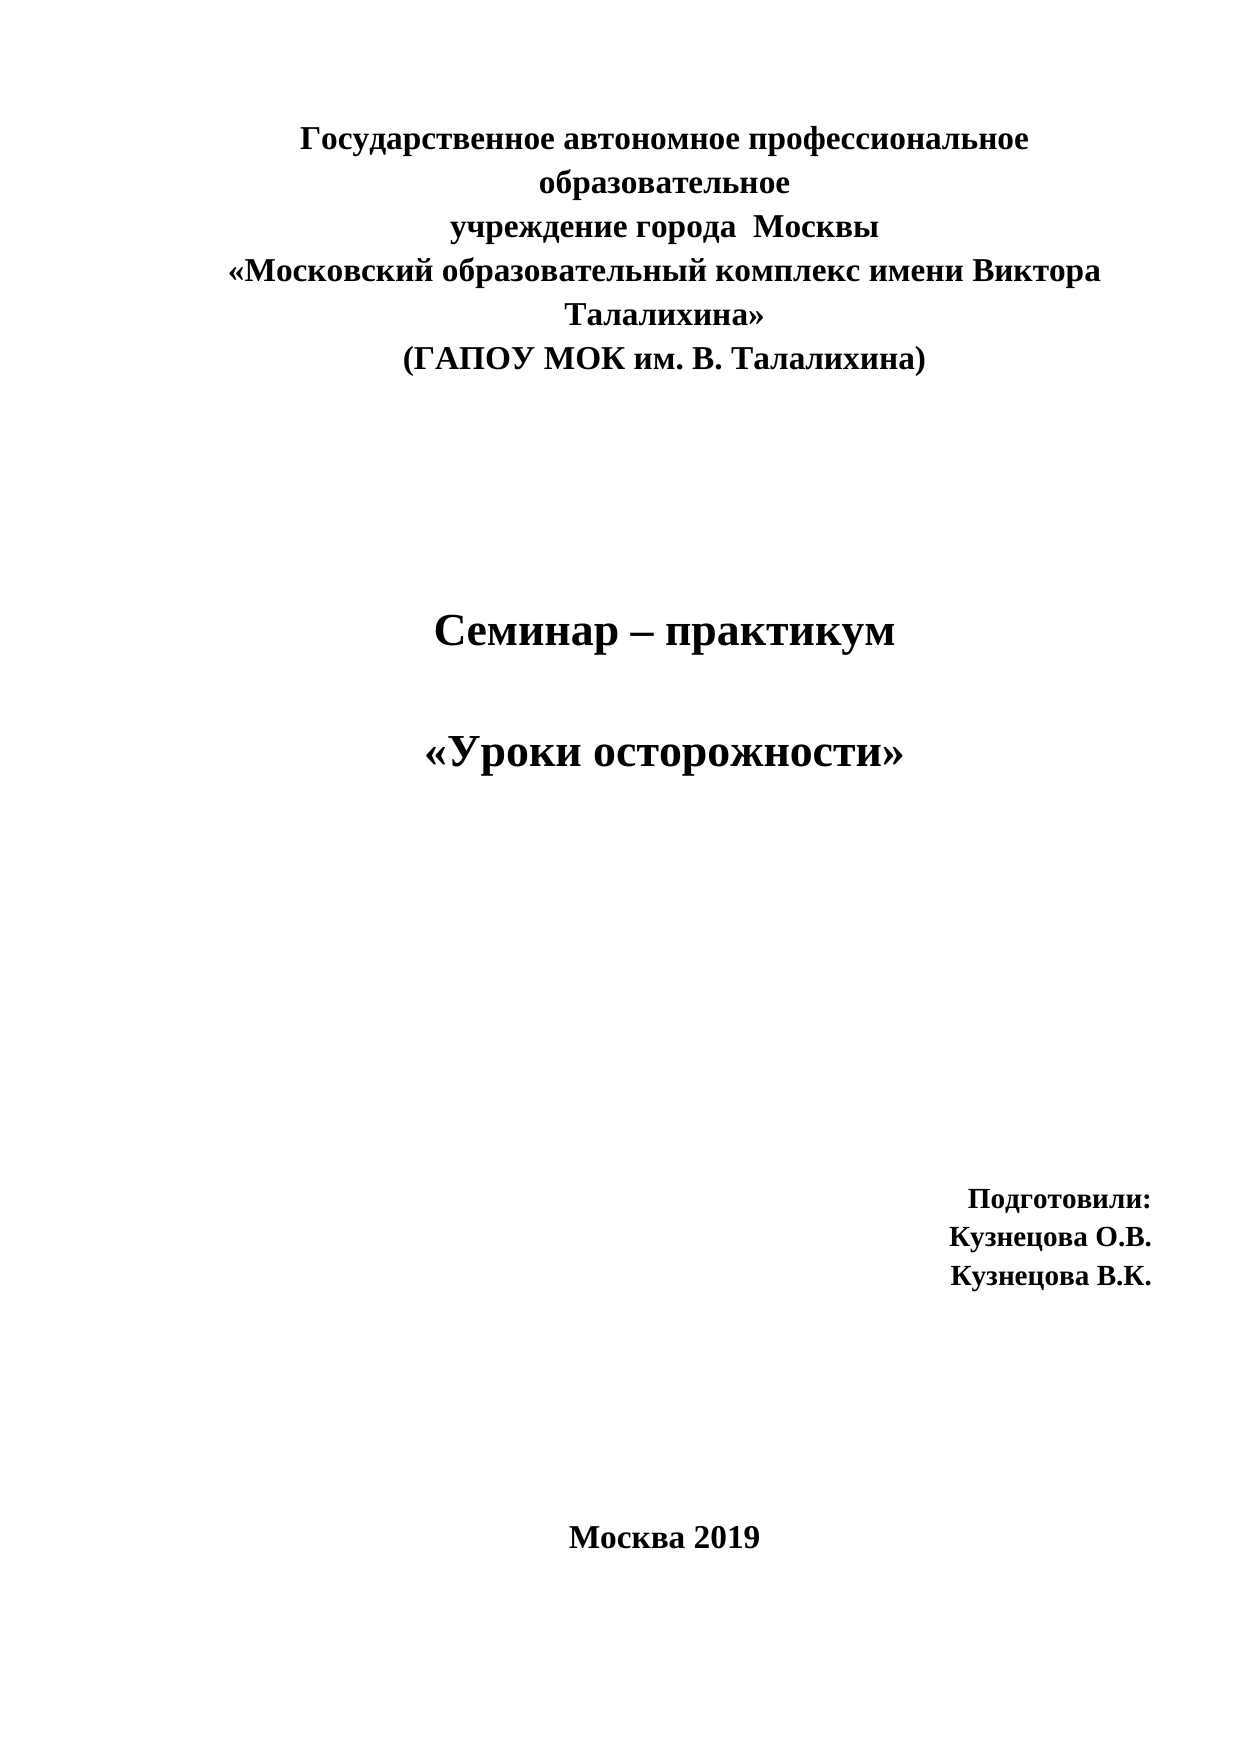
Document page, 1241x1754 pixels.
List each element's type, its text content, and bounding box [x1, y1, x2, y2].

text «Уроки осторожности» [177, 724, 1152, 777]
text «Московский образовательный комплекс имени Виктора Талалихина» [177, 250, 1152, 333]
text Москва 2019 [177, 1517, 1152, 1555]
text Семинар – практикум [177, 603, 1152, 656]
text учреждение города Москвы [177, 206, 1152, 244]
text Подготовили: [177, 1181, 1152, 1214]
text Кузнецова О.В. [177, 1219, 1152, 1253]
text Государственное автономное профессиональное образовательное [177, 118, 1152, 201]
text (ГАПОУ МОК им. В. Талалихина) [177, 338, 1152, 377]
text Кузнецова В.К. [177, 1258, 1152, 1292]
